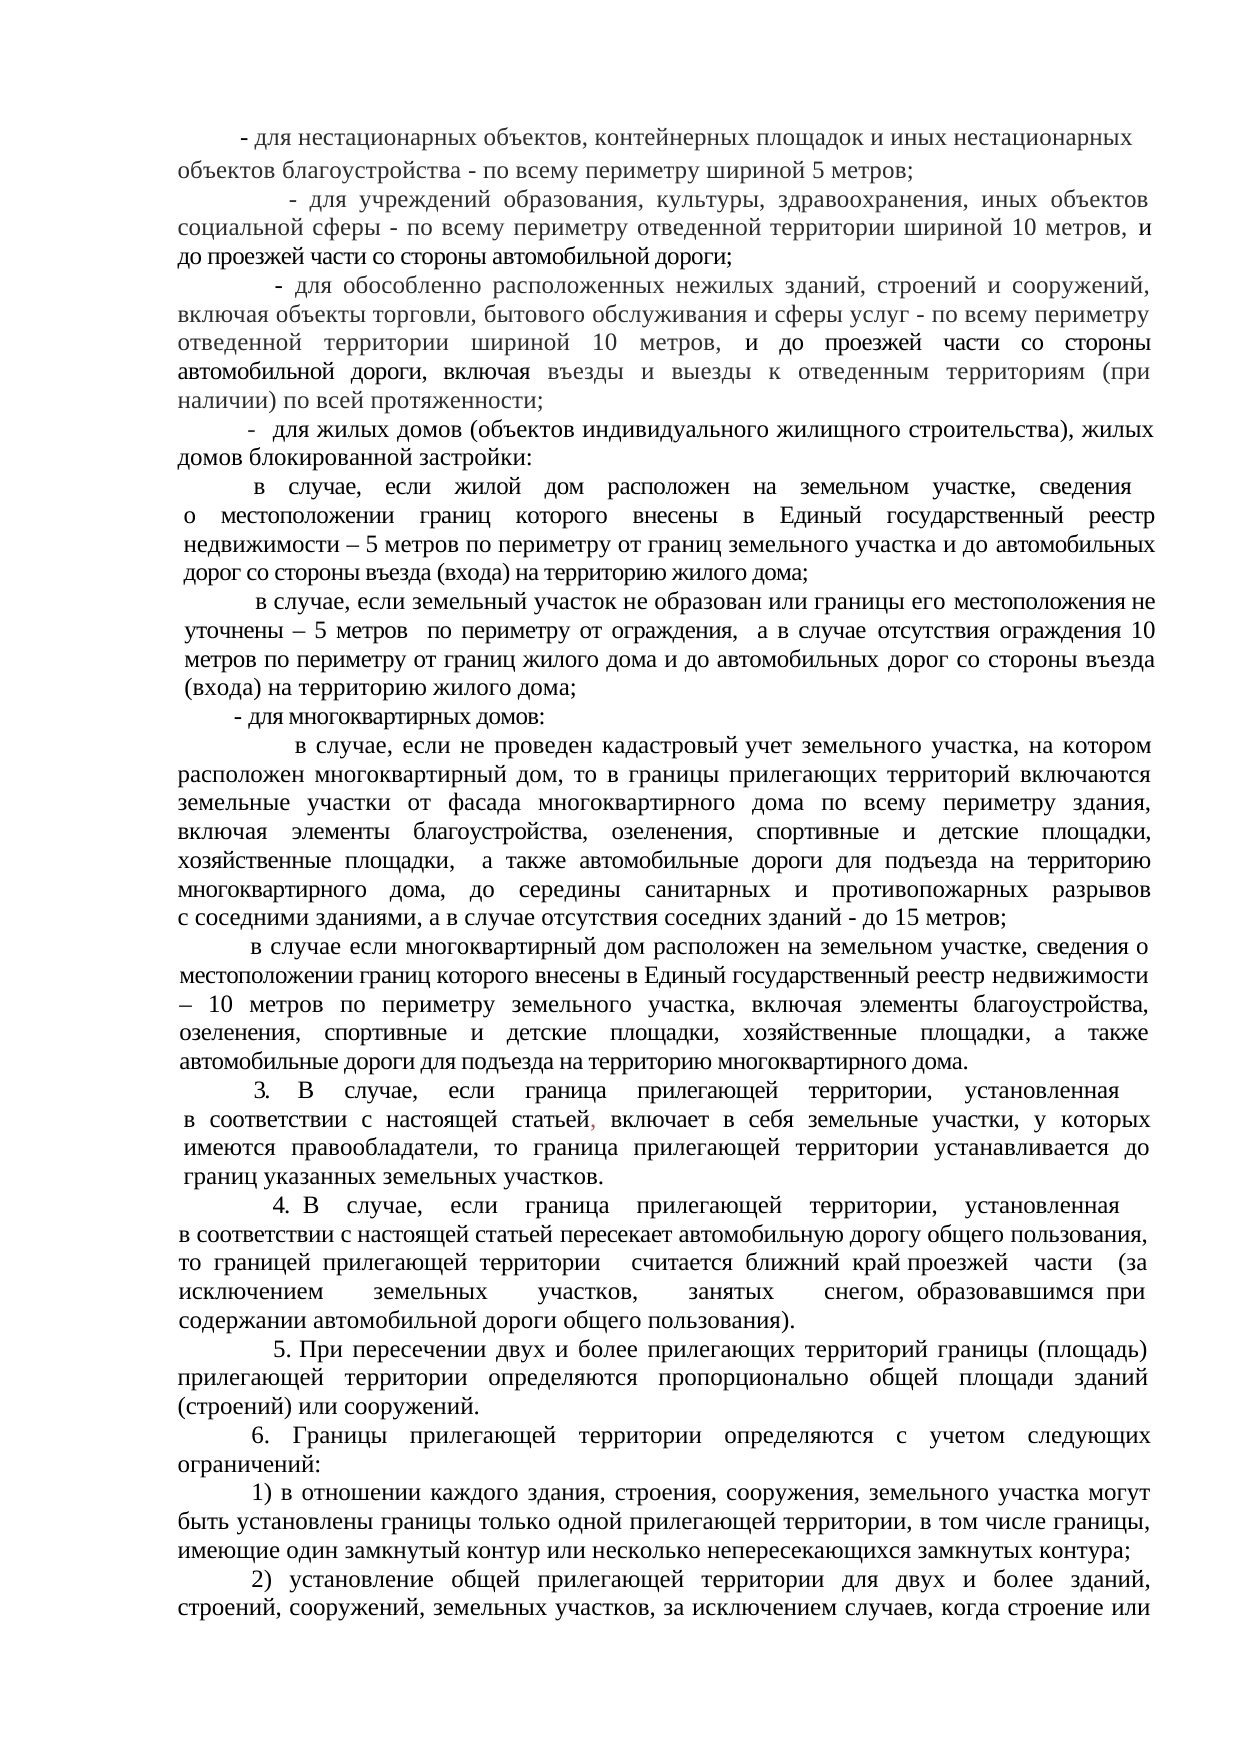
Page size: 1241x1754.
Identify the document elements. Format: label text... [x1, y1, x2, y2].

text 5. При пересечении двух и более прилегающих территорий границы (площадь) прилегающей территории определяются пропорционально общей площади зданий (строений) или сооружений. [177, 1334, 1149, 1420]
text 1) в отношении каждого здания, строения, сооружения, земельного участка могут быть установлены границы только одной прилегающей территории, в том числе границы, имеющие один замкнутый контур или несколько непересекающихся замкнутых контура; [177, 1477, 1152, 1564]
text 4. В случае, если граница прилегающей территории, установленная в соответствии с настоящей статьей пересекает автомобильную дорогу общего пользования, то границей прилегающей территории считается ближний край проезжей части (за исключением земельных участков, занятых снегом, образовавшимся при содержании автомобильной дороги общего пользования). [178, 1190, 1148, 1334]
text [177, 1564, 1152, 1621]
text - для жилых домов (объектов индивидуального жилищного строительства), жилых домов блокированной застройки: [177, 414, 1155, 471]
text в случае если многоквартирный дом расположен на земельном участке, сведения о местоположении границ которого внесены в Единый государственный реестр недвижимости – 10 метров по периметру земельного участка, включая элементы благоустройства, озеленения, спортивные и детские площадки, хозяйственные площадки, а также автомобильные дороги для подъезда на территорию многоквартирного дома. [179, 931, 1149, 1075]
text в случае, если не проведен кадастровый учет земельного участка, на котором расположен многоквартирный дом, то в границы прилегающих территорий включаются земельные участки от фасада многоквартирного дома по всему периметру здания, включая элементы благоустройства, озеленения, спортивные и детские площадки, хозяйственные площадки, а также автомобильные дороги для подъезда на территорию многоквартирного дома, до середины санитарных и противопожарных разрывов с соседними зданиями, а в случае отсутствия соседних зданий - до 15 метров; [177, 730, 1152, 931]
text в случае, если земельный участок не образован или границы его местоположения не уточнены – 5 метров по периметру от ограждения, а в случае отсутствия ограждения 10 метров по периметру от границ жилого дома и до автомобильных дорог со стороны въезда (входа) на территорию жилого дома; [184, 586, 1155, 701]
text 6. Границы прилегающей территории определяются с учетом следующих ограничений: [177, 1420, 1152, 1477]
text - для многоквартирных домов: [177, 701, 1152, 730]
text 3. В случае, если граница прилегающей территории, установленная в соответствии с настоящей статьей, включает в себя земельные участки, у которых имеются правообладатели, то граница прилегающей территории устанавливается до границ указанных земельных участков. [183, 1075, 1151, 1190]
text - для нестационарных объектов, контейнерных площадок и иных нестационарных объектов благоустройства - по всему периметру шириной 5 метров; [177, 118, 1152, 184]
text - для обособленно расположенных нежилых зданий, строений и сооружений, включая объекты торговли, бытового обслуживания и сферы услуг - по всему периметру отведенной территории шириной 10 метров, и до проезжей части со стороны автомобильной дороги, включая въезды и выезды к отведенным территориям (при наличии) по всей протяженности; [177, 270, 1152, 414]
text - для учреждений образования, культуры, здравоохранения, иных объектов социальной сферы - по всему периметру отведенной территории шириной 10 метров, и до проезжей части со стороны автомобильной дороги; [177, 184, 1152, 270]
text в случае, если жилой дом расположен на земельном участке, сведения о местоположении границ которого внесены в Единый государственный реестр недвижимости – 5 метров по периметру от границ земельного участка и до автомобильных дорог со стороны въезда (входа) на территорию жилого дома; [183, 471, 1155, 586]
